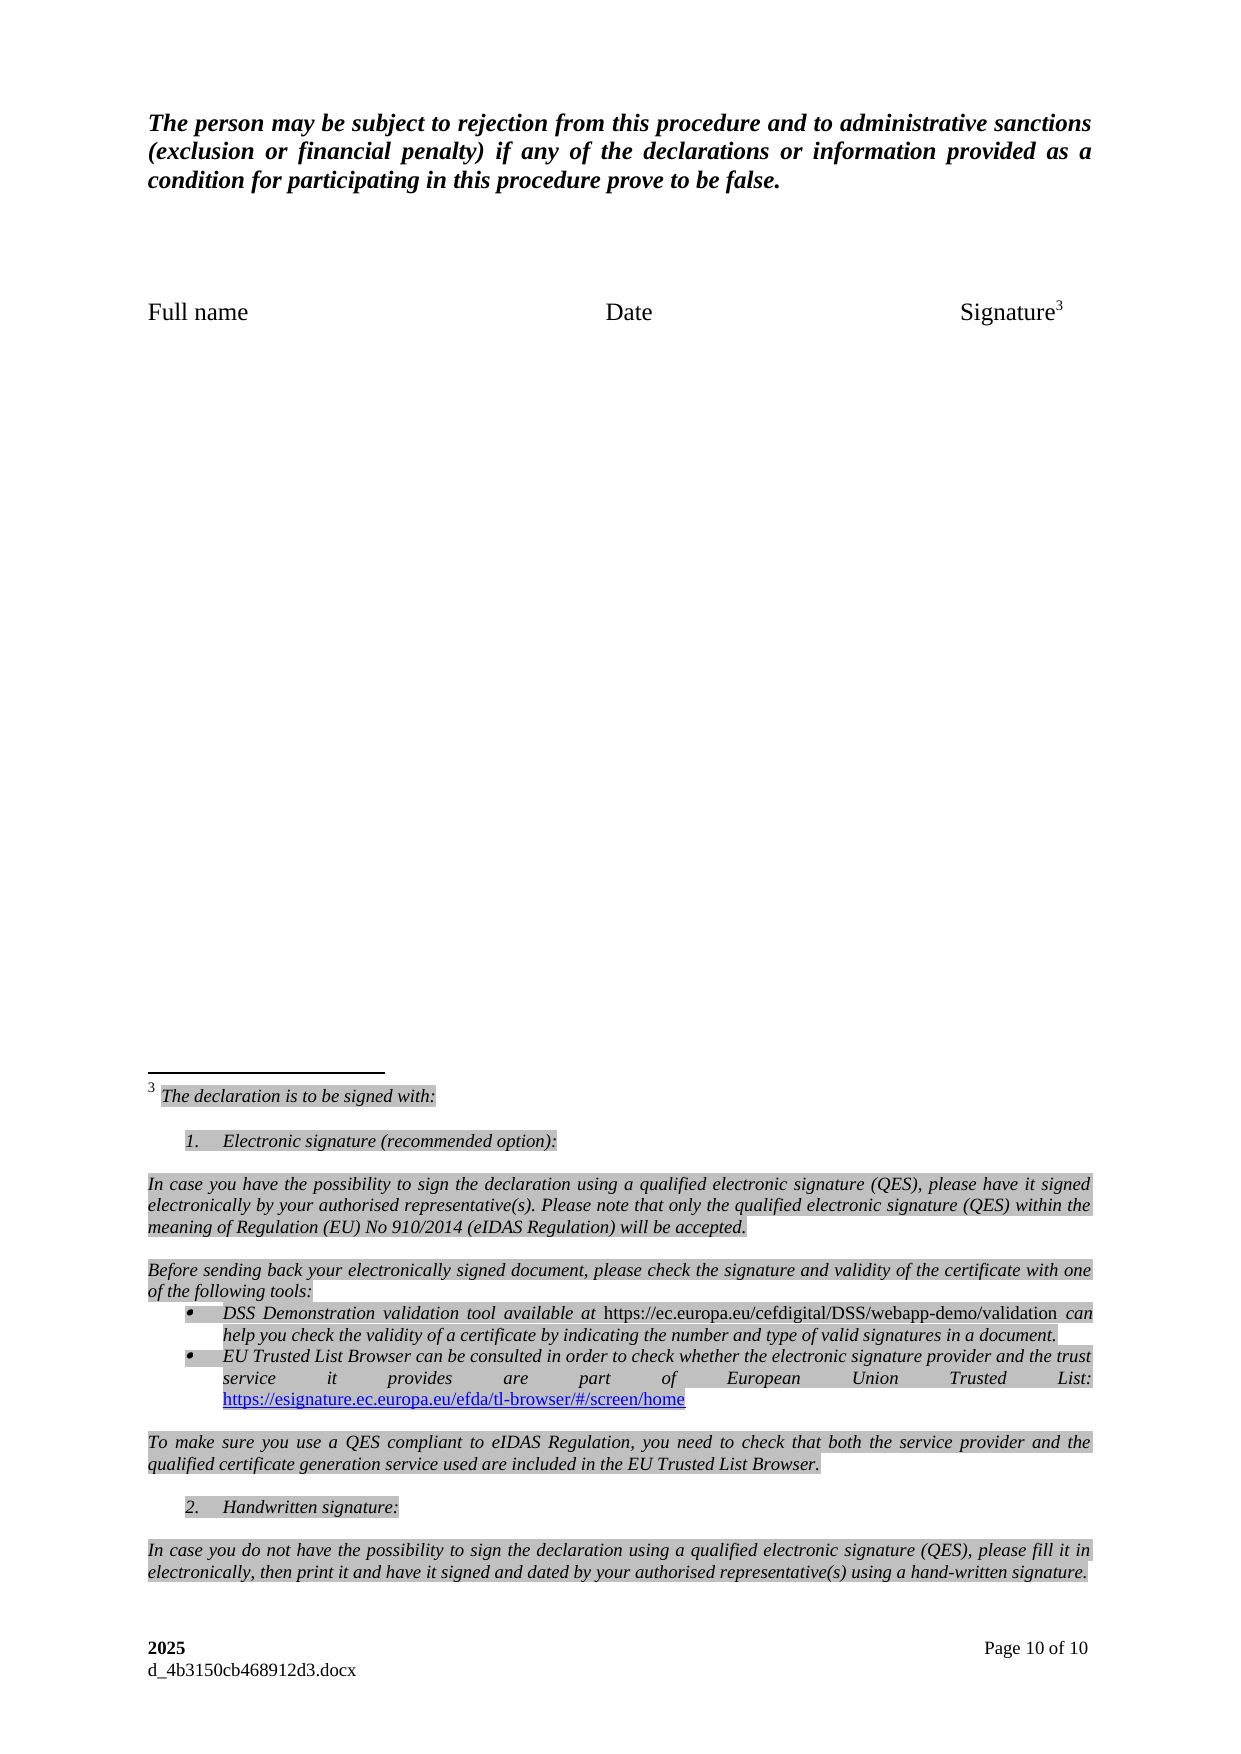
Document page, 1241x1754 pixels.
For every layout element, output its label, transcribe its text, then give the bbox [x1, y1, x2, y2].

text Full name Date Signature [148, 297, 1093, 326]
text The person may be subject to rejection from this procedure and to administrative sanctions (exclusion or financial penalty) if any of the declarations or information provided as a condition for participating in this procedure prove to be false. [148, 108, 1093, 194]
